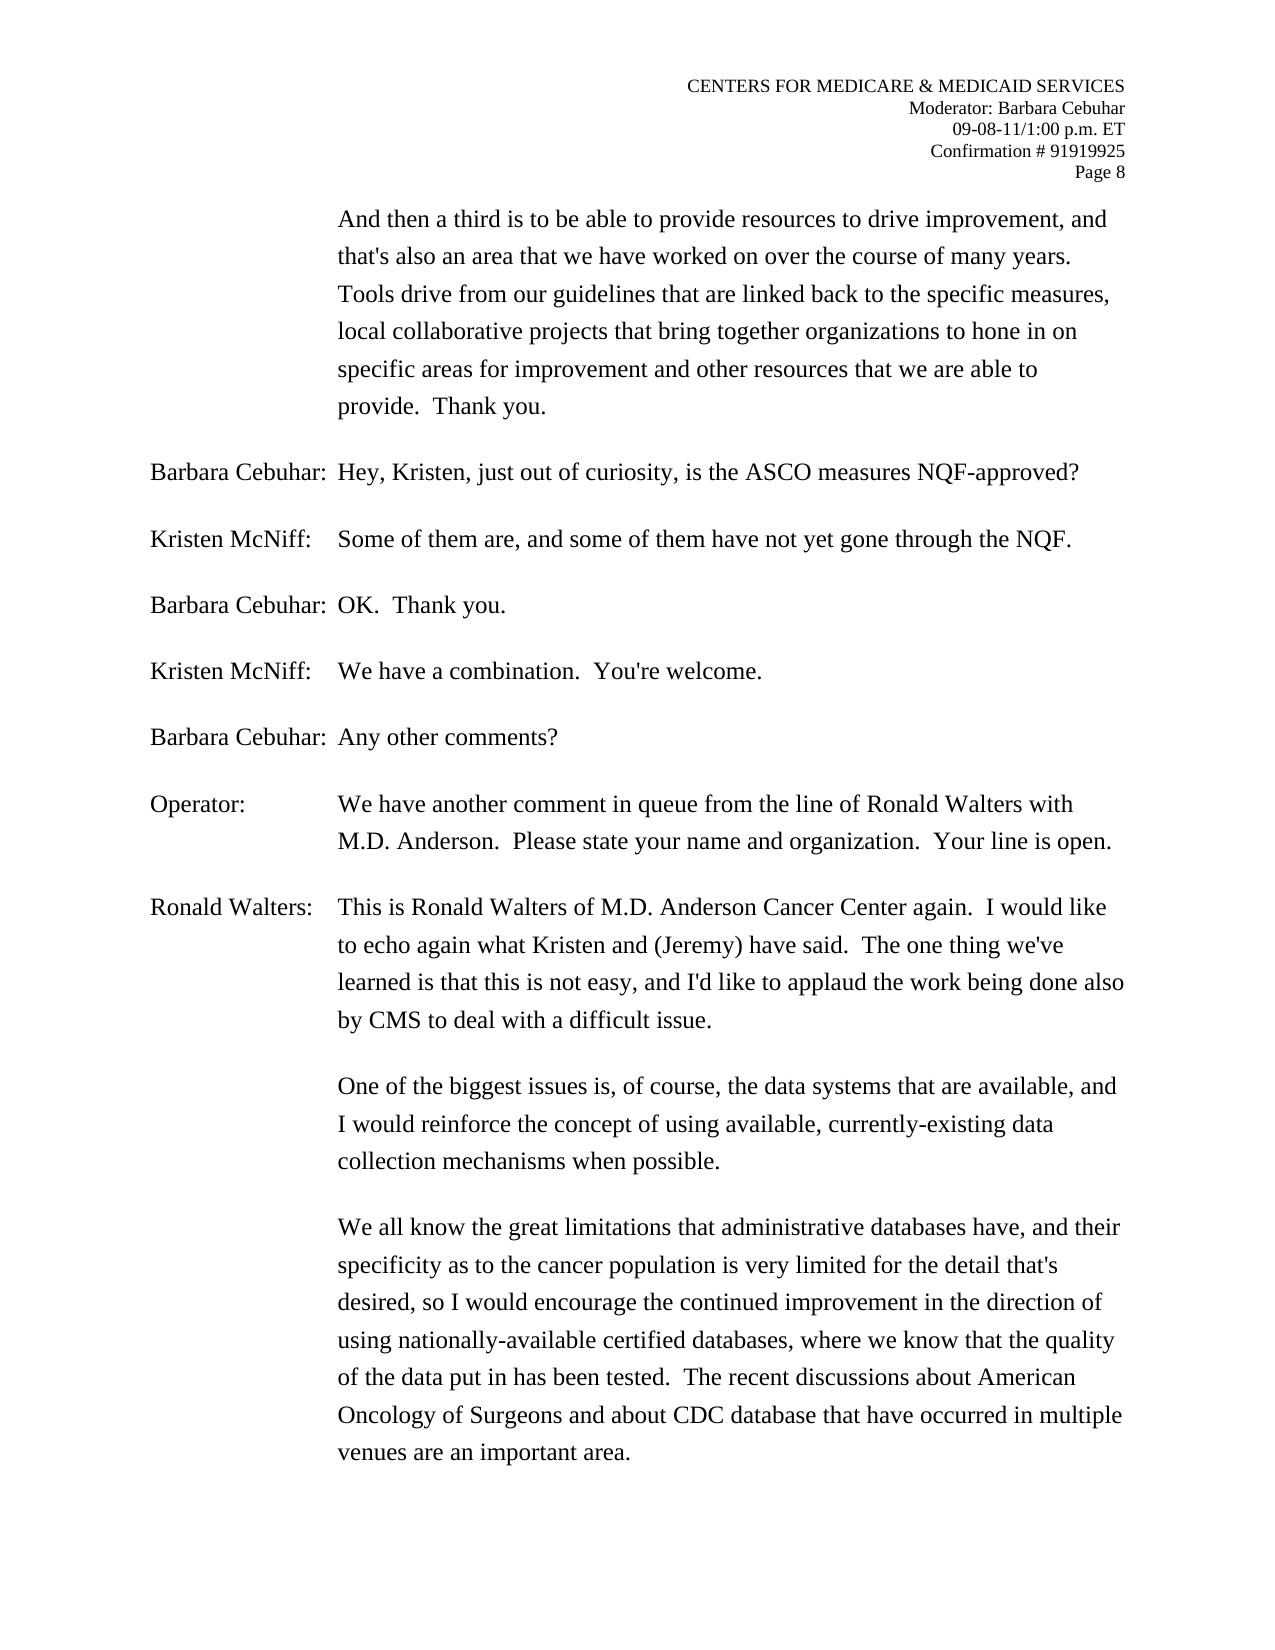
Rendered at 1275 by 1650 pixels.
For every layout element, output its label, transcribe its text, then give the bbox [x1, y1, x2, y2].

text Kristen McNiff: We have a combination. You're welcome. [150, 647, 1125, 685]
text Ronald Walters: This is Ronald Walters of again. I would like to echo again what Kristen and (Jeremy) have said. The one thing we've learned is that this is not easy, and I'd like to applaud the work being done also by CMS to deal with a difficult issue. [150, 884, 1125, 1034]
text And then a third is to be able to provide resources to drive improvement, and that's also an area that we have worked on over the course of many years. Tools drive from our guidelines that are linked back to the specific measures, local collaborative projects that bring together organizations to hone in on specific areas for improvement and other resources that we are able to provide. Thank you. [150, 195, 1125, 420]
text Barbara Cebuhar: OK. Thank you. [150, 581, 1125, 619]
text Kristen McNiff: Some of them are, and some of them have not yet gone through the NQF. [150, 515, 1125, 552]
text Barbara Cebuhar: Any other comments? [150, 714, 1125, 751]
text Barbara Cebuhar: Hey, Kristen, just out of curiosity, is the ASCO measures NQF-approved? [150, 449, 1125, 486]
text Operator: We have another comment in queue from the line of Ronald Walters with M.D. Anderson. Please state your name and organization. Your line is open. [150, 780, 1125, 855]
text One of the biggest issues is, of course, the data systems that are available, and I would reinforce the concept of using available, currently-existing data collection mechanisms when possible. [150, 1062, 1125, 1175]
text We all know the great limitations that administrative databases have, and their specificity as to the cancer population is very limited for the detail that's desired, so I would encourage the continued improvement in the direction of using nationally-available certified databases, where we know that the quality of the data put in has been tested. The recent discussions about American Oncology of Surgeons and about CDC database that have occurred in multiple venues are an important area. [150, 1204, 1125, 1466]
